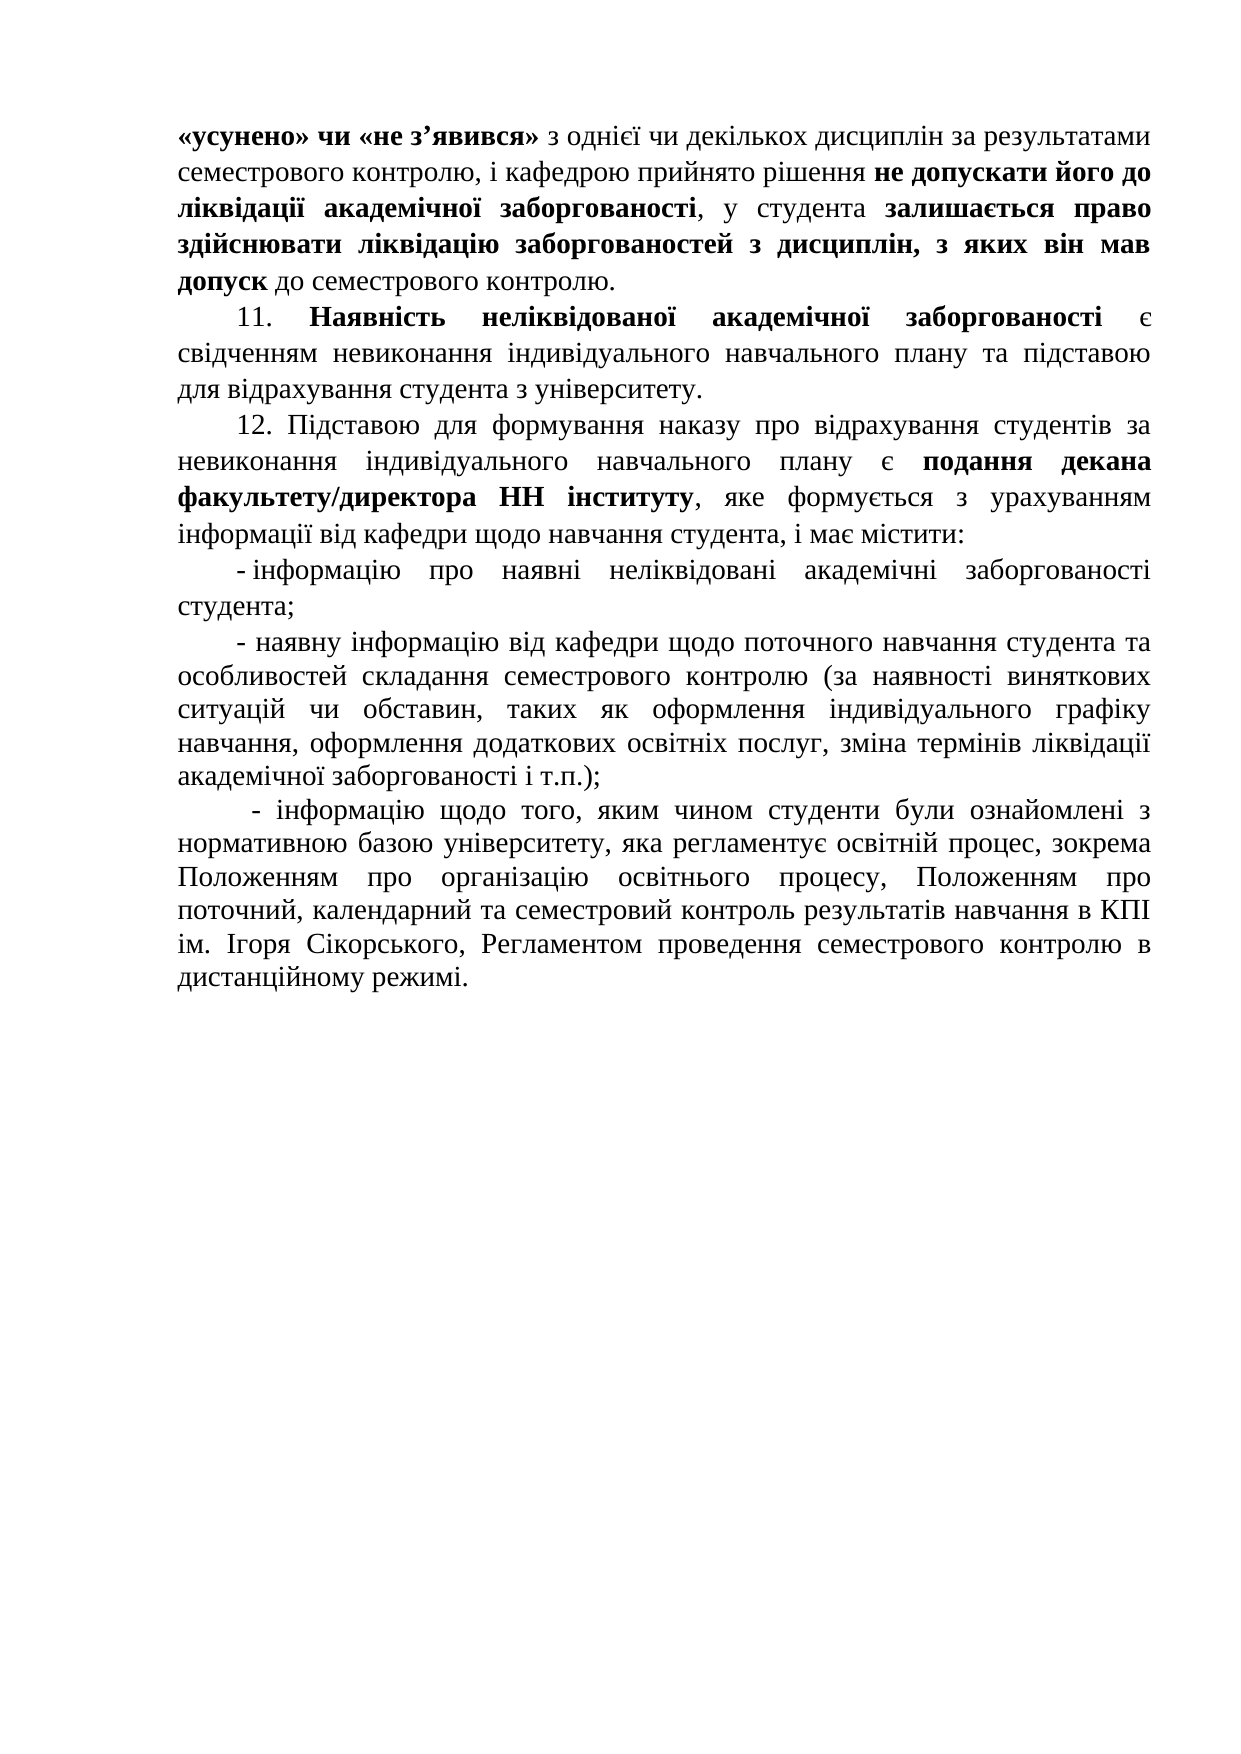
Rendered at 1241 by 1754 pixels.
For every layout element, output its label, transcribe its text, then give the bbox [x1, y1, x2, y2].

list - інформацію щодо того, яким чином студенти були ознайомлені з нормативною базою університету, яка регламентує освітній процес, зокрема Положенням про організацію освітнього процесу, Положенням про поточний, календарний та семестровий контроль результатів навчання в КПІ ім. Ігоря Сікорського, Регламентом проведення семестрового контролю в дистанційному режимі. [177, 792, 1152, 993]
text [177, 118, 1152, 296]
text 12. Підставою для формування наказу про відрахування студентів за невиконання індивідуального навчального плану є подання декана факультету/директора НН інституту, яке формується з урахуванням інформації від кафедри щодо навчання студента, і має містити: [177, 407, 1152, 549]
text 11. Наявність неліквідованої академічної заборгованості є свідченням невиконання індивідуального навчального плану та підставою для відрахування студента з університету. [177, 299, 1152, 405]
list інформацію про наявні неліквідовані академічні заборгованості студента; [177, 552, 1152, 622]
list - наявну інформацію від кафедри щодо поточного навчання студента та особливостей складання семестрового контролю (за наявності виняткових ситуацій чи обставин, таких як оформлення індивідуального графіку навчання, оформлення додаткових освітніх послуг, зміна термінів ліквідації академічної заборгованості і т.п.); [177, 624, 1152, 792]
